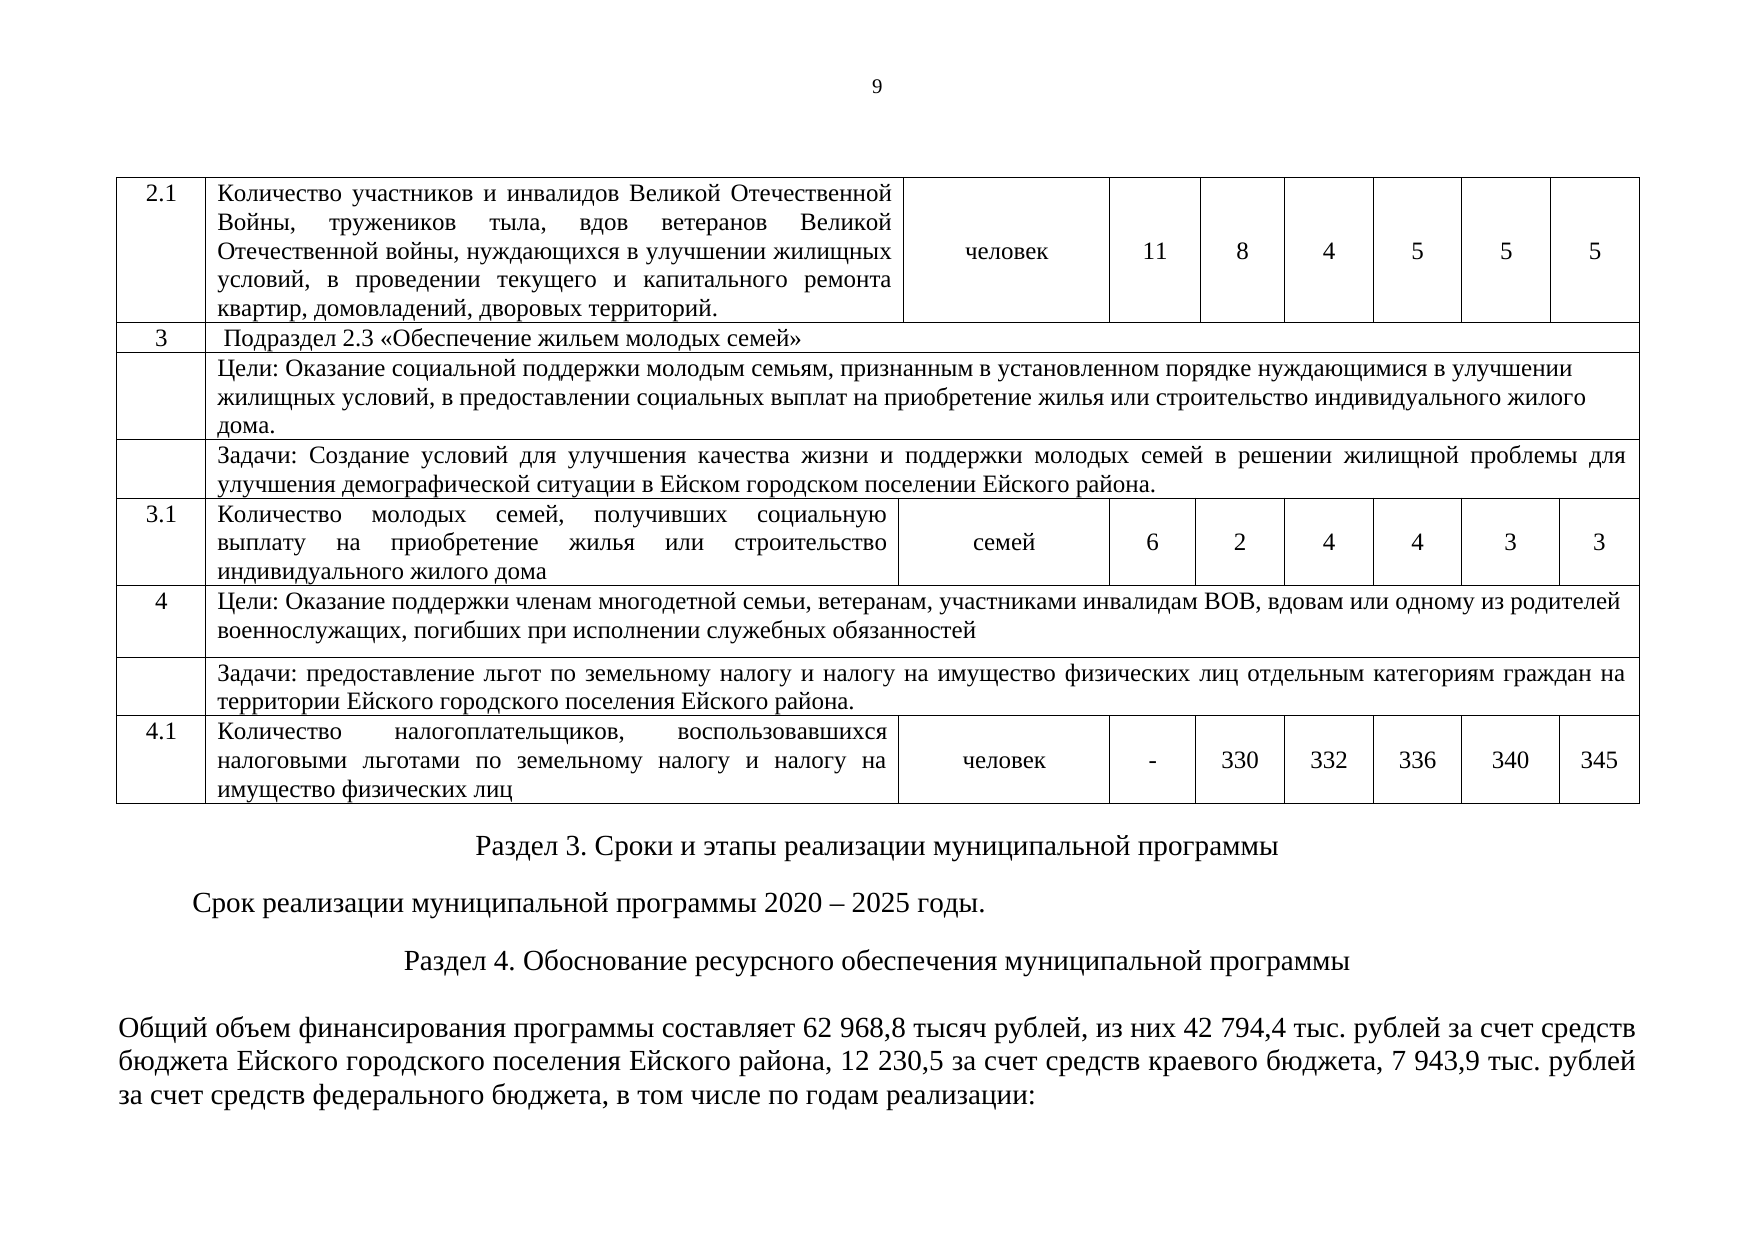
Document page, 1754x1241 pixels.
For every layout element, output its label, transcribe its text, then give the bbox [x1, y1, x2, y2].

text Срок реализации муниципальной программы 2020 – 2025 годы. [118, 885, 1636, 919]
table_cell Цели: Оказание социальной поддержки молодым семьям, признанным в установленном порядке нуждающимися в улучшении жилищных условий, в предоставлении социальных выплат на приобретение жилья или строительство индивидуального жилого дома. [206, 353, 1639, 439]
table_cell 2.1 [117, 178, 205, 322]
text Раздел 3. Сроки и этапы реализации муниципальной программы [118, 828, 1636, 861]
table_cell Задачи: предоставление льгот по земельному налогу и налогу на имущество физических лиц отдельным категориям граждан на территории Ейского городского поселения Ейского района. [206, 658, 1639, 715]
table_cell - [1110, 716, 1195, 802]
table_cell Задачи: Создание условий для улучшения качества жизни и поддержки молодых семей в решении жилищной проблемы для улучшения демографической ситуации в Ейском городском поселении Ейского района. [206, 440, 1639, 498]
table_cell 4 [1374, 499, 1461, 585]
table_cell Количество участников и инвалидов Великой Отечественной Войны, тружеников тыла, вдов ветеранов Великой Отечественной войны, нуждающихся в улучшении жилищных условий, в проведении текущего и капитального ремонта квартир, домовладений, дворовых территорий. [206, 178, 903, 322]
text Раздел 4. Обоснование ресурсного обеспечения муниципальной программы [118, 943, 1636, 976]
table_cell 8 [1201, 178, 1284, 322]
table_cell 345 [1560, 716, 1639, 802]
table_cell 5 [1551, 178, 1639, 322]
table_cell [117, 658, 205, 715]
table_cell 3 [1462, 499, 1559, 585]
table_cell 2 [1196, 499, 1284, 585]
table_cell Количество молодых семей, получивших социальную выплату на приобретение жилья или строительство индивидуального жилого дома [206, 499, 898, 585]
table_cell 3.1 [117, 499, 205, 585]
table_cell 330 [1196, 716, 1284, 802]
table_cell Количество налогоплательщиков, воспользовавшихся налоговыми льготами по земельному налогу и налогу на имущество физических лиц [206, 716, 898, 802]
table_cell 5 [1462, 178, 1550, 322]
table_cell Цели: Оказание поддержки членам многодетной семьи, ветеранам, участниками инвалидам ВОВ, вдовам или одному из родителей военнослужащих, погибших при исполнении служебных обязанностей [206, 586, 1639, 657]
table_cell семей [899, 499, 1109, 585]
table_cell 332 [1285, 716, 1373, 802]
table_cell Подраздел 2.3 «Обеспечение жильем молодых семей» [206, 323, 1639, 352]
table_cell 4 [117, 586, 205, 657]
table_cell 11 [1110, 178, 1200, 322]
table_cell 4.1 [117, 716, 205, 802]
table_cell 4 [1285, 178, 1373, 322]
text Общий объем финансирования программы составляет 62 968,8 тысяч рублей, из них 42 794,4 тыс. рублей за счет средств бюджета Ейского городского поселения Ейского района, 12 230,5 за счет средств краевого бюджета, 7 943,9 тыс. рублей за счет средств федерального бюджета, в том числе по годам реализации: [118, 1010, 1636, 1111]
table_cell 5 [1374, 178, 1461, 322]
table_cell 6 [1110, 499, 1195, 585]
table_cell [117, 353, 205, 439]
table_cell человек [904, 178, 1109, 322]
table_cell человек [899, 716, 1109, 802]
table_cell [117, 440, 205, 498]
table_cell 340 [1462, 716, 1559, 802]
table_cell 336 [1374, 716, 1461, 802]
table_cell 4 [1285, 499, 1373, 585]
table_cell 3 [1560, 499, 1639, 585]
table_cell 3 [117, 323, 205, 352]
